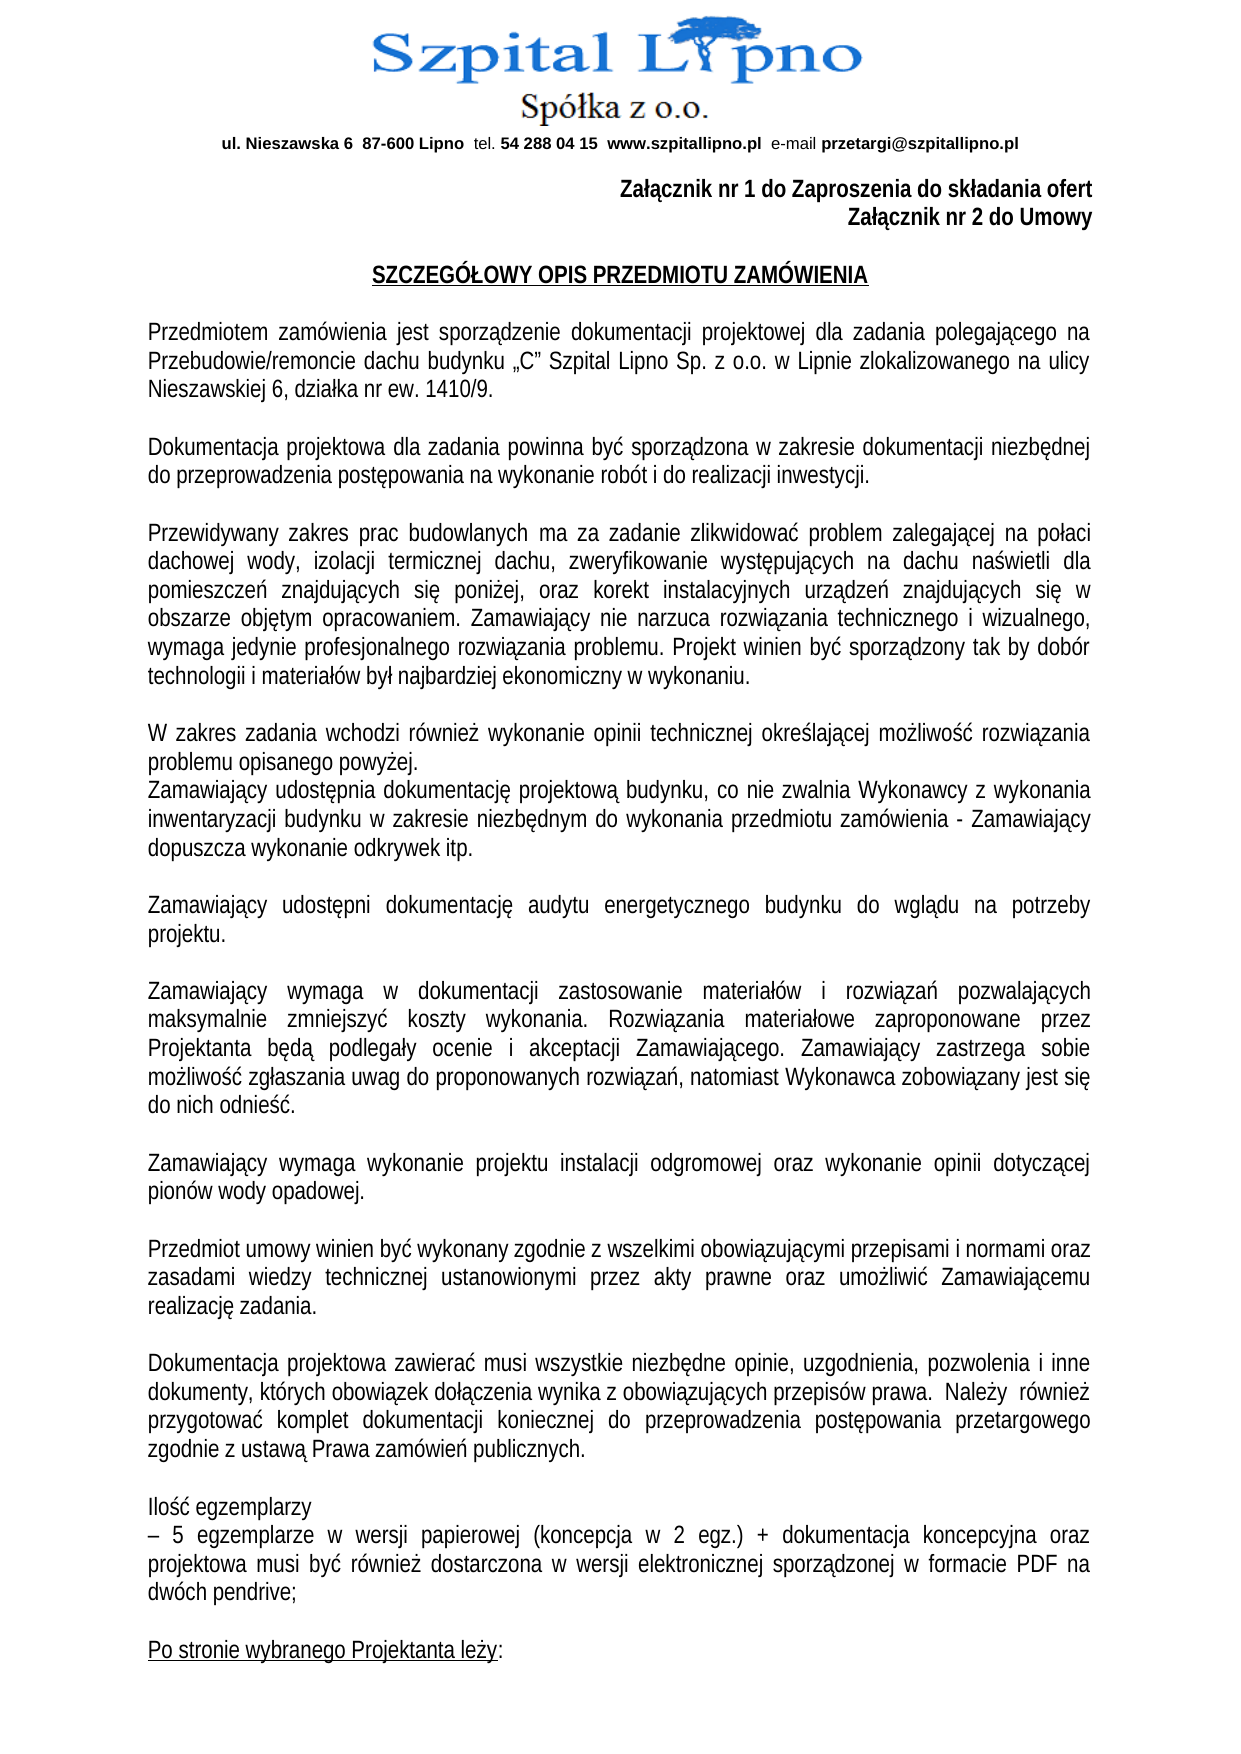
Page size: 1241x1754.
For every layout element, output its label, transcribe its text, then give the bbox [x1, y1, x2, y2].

text Zamawiający udostępnia dokumentację projektową budynku, co nie zwalnia Wykonawcy z wykonania inwentaryzacji budynku w zakresie niezbędnym do wykonania przedmiotu zamówienia - Zamawiający dopuszcza wykonanie odkrywek itp. [148, 775, 1092, 861]
text Po stronie wybranego Projektanta leży: [148, 1635, 1092, 1663]
text Przedmiotem zamówienia jest sporządzenie dokumentacji projektowej dla zadania polegającego na Przebudowie/remoncie dachu budynku „C” Szpital Lipno Sp. z o.o. w Lipnie zlokalizowanego na ulicy Nieszawskiej 6, działka nr ew. 1410/9. [148, 317, 1092, 403]
text Dokumentacja projektowa zawierać musi wszystkie niezbędne opinie, uzgodnienia, pozwolenia i inne dokumenty, których obowiązek dołączenia wynika z obowiązujących przepisów prawa. Należy również przygotować komplet dokumentacji koniecznej do przeprowadzenia postępowania przetargowego zgodnie z ustawą Prawa zamówień publicznych. [148, 1348, 1092, 1463]
text Załącznik nr 1 do Zaproszenia do składania ofert [148, 174, 1092, 202]
text Zamawiający wymaga wykonanie projektu instalacji odgromowej oraz wykonanie opinii dotyczącej pionów wody opadowej. [148, 1148, 1092, 1205]
text Zamawiający udostępni dokumentację audytu energetycznego budynku do wglądu na potrzeby projektu. [148, 890, 1092, 947]
text Dokumentacja projektowa dla zadania powinna być sporządzona w zakresie dokumentacji niezbędnej do przeprowadzenia postępowania na wykonanie robót i do realizacji inwestycji. [148, 432, 1092, 489]
text Załącznik nr 2 do Umowy [148, 202, 1092, 231]
picture [261, 3, 943, 126]
text Zamawiający wymaga w dokumentacji zastosowanie materiałów i rozwiązań pozwalających maksymalnie zmniejszyć koszty wykonania. Rozwiązania materiałowe zaproponowane przez Projektanta będą podlegały ocenie i akceptacji Zamawiającego. Zamawiający zastrzega sobie możliwość zgłaszania uwag do proponowanych rozwiązań, natomiast Wykonawca zobowiązany jest się do nich odnieść. [148, 976, 1092, 1119]
text SZCZEGÓŁOWY OPIS PRZEDMIOTU ZAMÓWIENIA [148, 260, 1092, 288]
text Przewidywany zakres prac budowlanych ma za zadanie zlikwidować problem zalegającej na połaci dachowej wody, izolacji termicznej dachu, zweryfikowanie występujących na dachu naświetli dla pomieszczeń znajdujących się poniżej, oraz korekt instalacyjnych urządzeń znajdujących się w obszarze objętym opracowaniem. Zamawiający nie narzuca rozwiązania technicznego i wizualnego, wymaga jedynie profesjonalnego rozwiązania problemu. Projekt winien być sporządzony tak by dobór technologii i materiałów był najbardziej ekonomiczny w wykonaniu. [148, 517, 1092, 689]
text Ilość egzemplarzy [148, 1491, 1092, 1520]
text W zakres zadania wchodzi również wykonanie opinii technicznej określającej możliwość rozwiązania problemu opisanego powyżej. [148, 718, 1092, 775]
text – 5 egzemplarze w wersji papierowej (koncepcja w 2 egz.) + dokumentacja koncepcyjna oraz projektowa musi być również dostarczona w wersji elektronicznej sporządzonej w formacie PDF na dwóch pendrive; [148, 1520, 1092, 1606]
text Przedmiot umowy winien być wykonany zgodnie z wszelkimi obowiązującymi przepisami i normami oraz zasadami wiedzy technicznej ustanowionymi przez akty prawne oraz umożliwić Zamawiającemu realizację zadania. [148, 1234, 1092, 1319]
